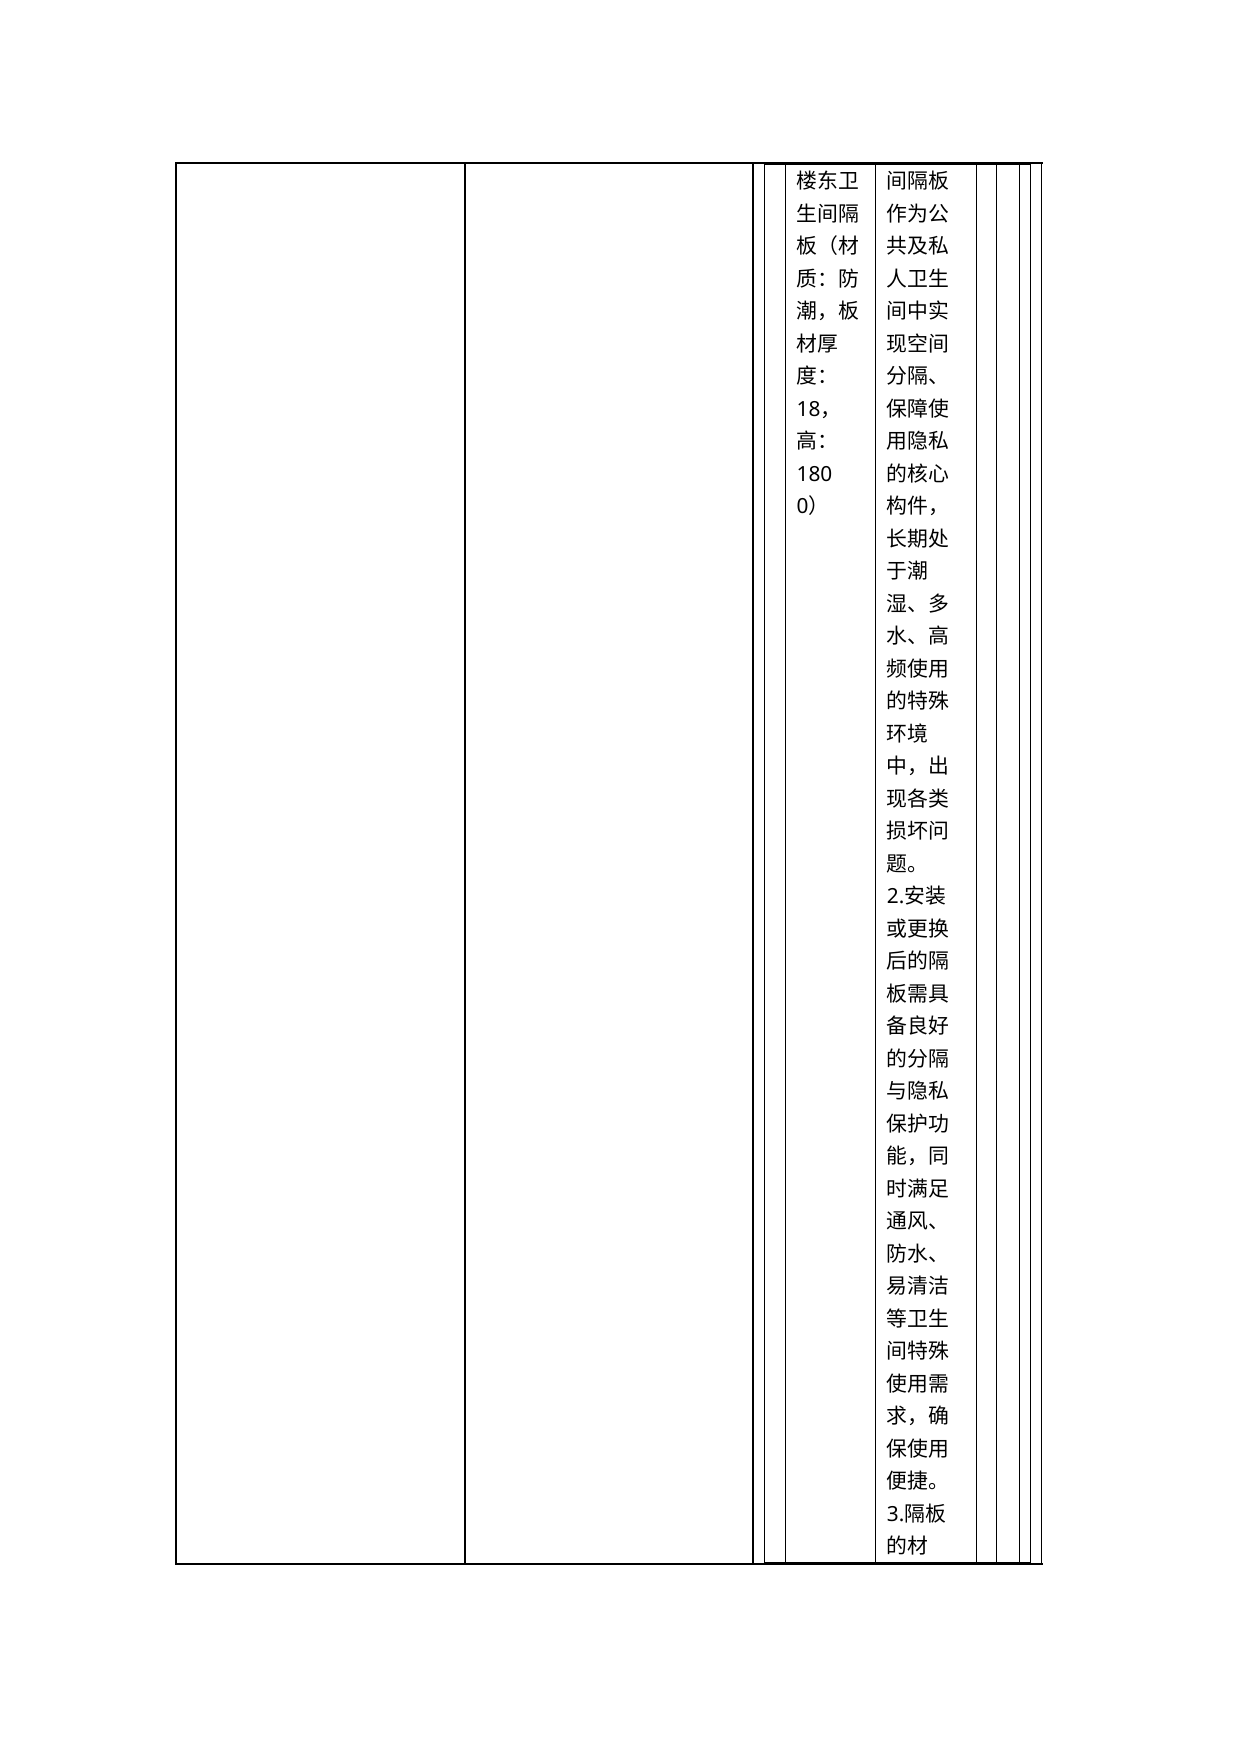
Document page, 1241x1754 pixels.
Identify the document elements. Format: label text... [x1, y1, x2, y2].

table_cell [786, 165, 875, 1562]
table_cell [977, 165, 996, 1562]
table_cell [997, 165, 1019, 1562]
table_cell [466, 164, 752, 1563]
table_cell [876, 165, 976, 1562]
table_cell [754, 164, 764, 1563]
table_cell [1020, 165, 1030, 1562]
table_cell 1 [177, 164, 464, 1563]
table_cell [1031, 164, 1041, 1563]
